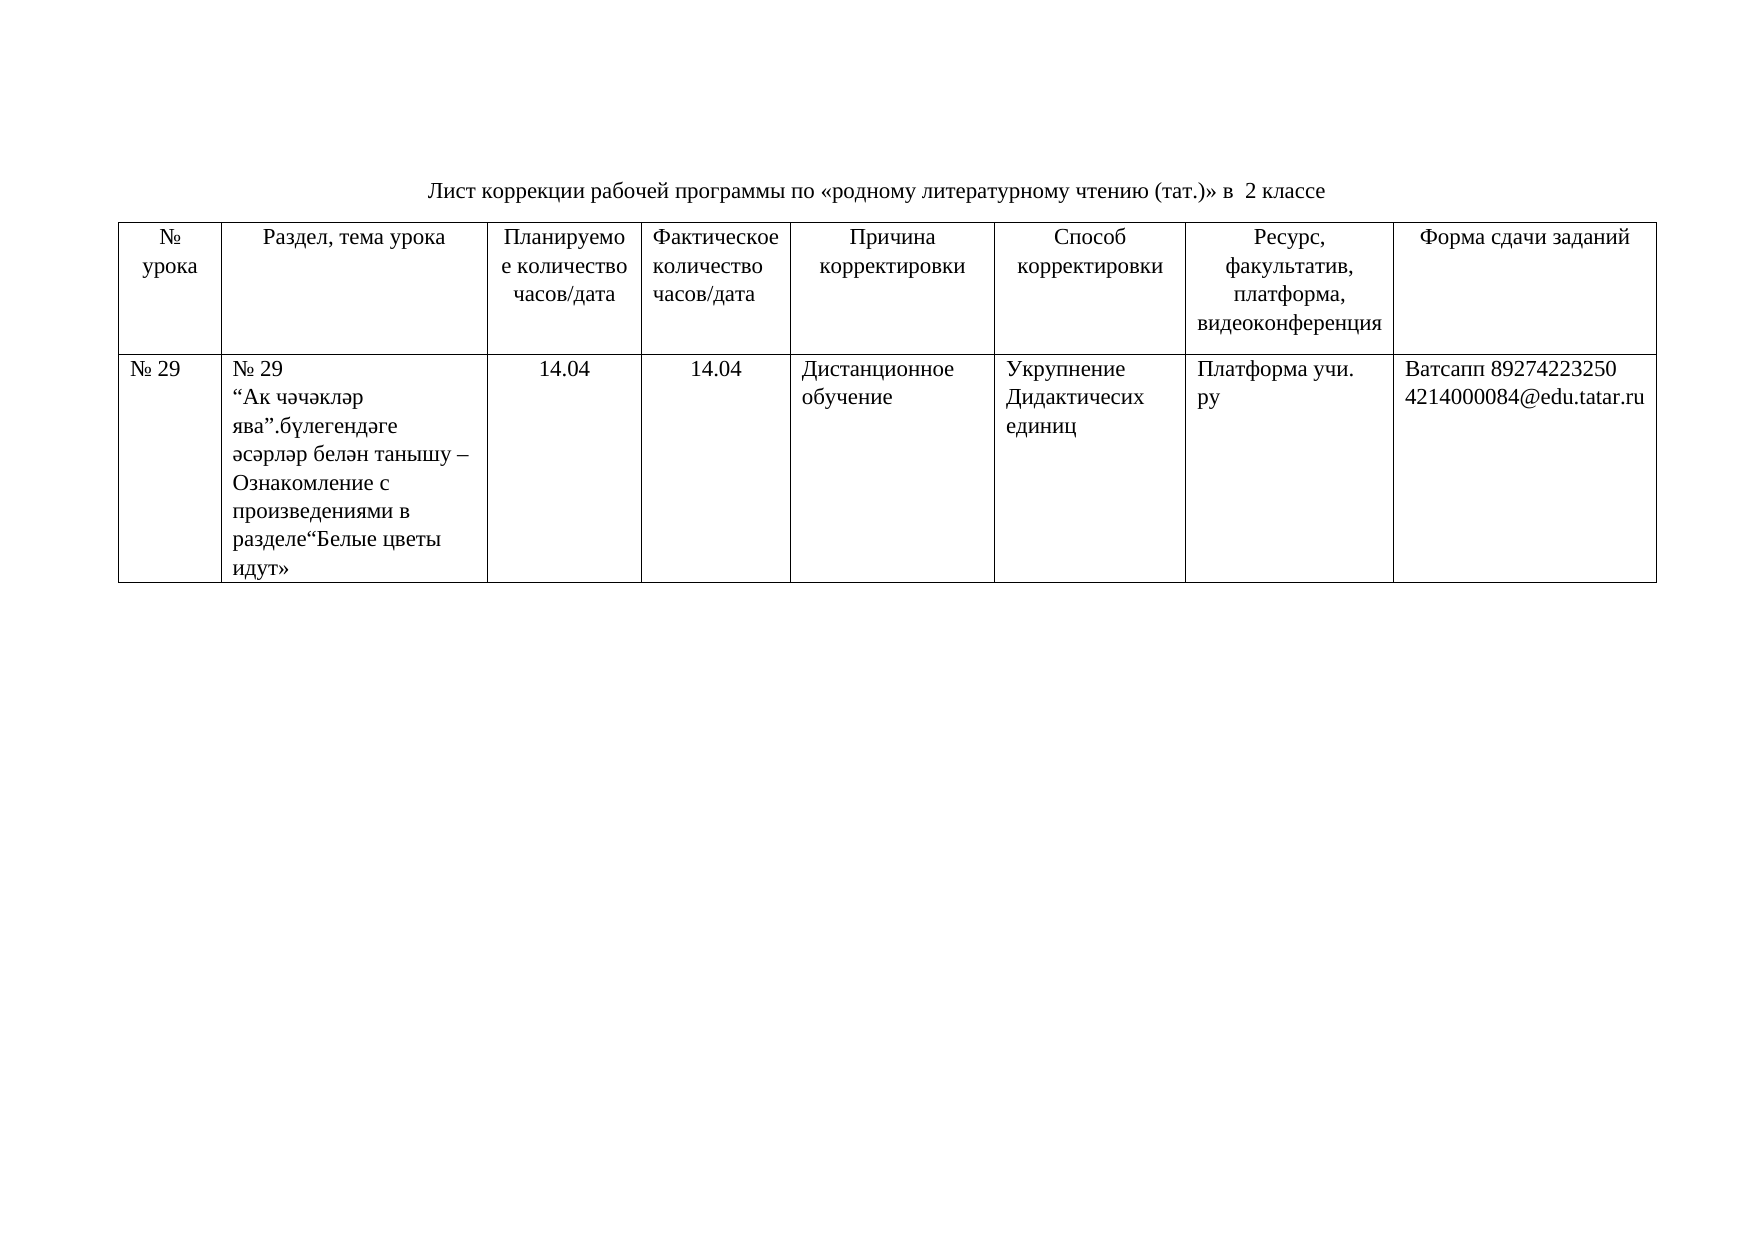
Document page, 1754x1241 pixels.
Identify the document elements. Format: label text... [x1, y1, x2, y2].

table_header Раздел, тема урока [222, 223, 487, 354]
table_cell 14.04 [642, 355, 790, 582]
table_header Форма сдачи заданий [1394, 223, 1656, 354]
table_header Способ корректировки [995, 223, 1185, 354]
table_cell № 29 “Ак чәчәкләр ява”.бүлегендәге әсәрләр белән танышу – Ознакомление с произведениями в разделе“Белые цветы идут» [222, 355, 487, 582]
table_cell Укрупнение Дидактичесих единиц [995, 355, 1185, 582]
table_cell Платформа учи. ру [1186, 355, 1393, 582]
table_cell Дистанционное обучение [791, 355, 994, 582]
table_cell Ватсапп 89274223250 4214000084@edu.tatar.ru [1394, 355, 1656, 582]
table_header Причина корректировки [791, 223, 994, 354]
text Лист коррекции рабочей программы по «родному литературному чтению (тат.)» в 2 классе [118, 177, 1636, 203]
table_header Ресурс, факультатив, платформа, видеоконференция [1186, 223, 1393, 354]
table_header № урока [119, 223, 221, 354]
table_cell 14.04 [488, 355, 641, 582]
table_header Планируемое количество часов/дата [488, 223, 641, 354]
table_header Фактическое количество часов/дата [642, 223, 790, 354]
table_cell № 29 [119, 355, 221, 582]
